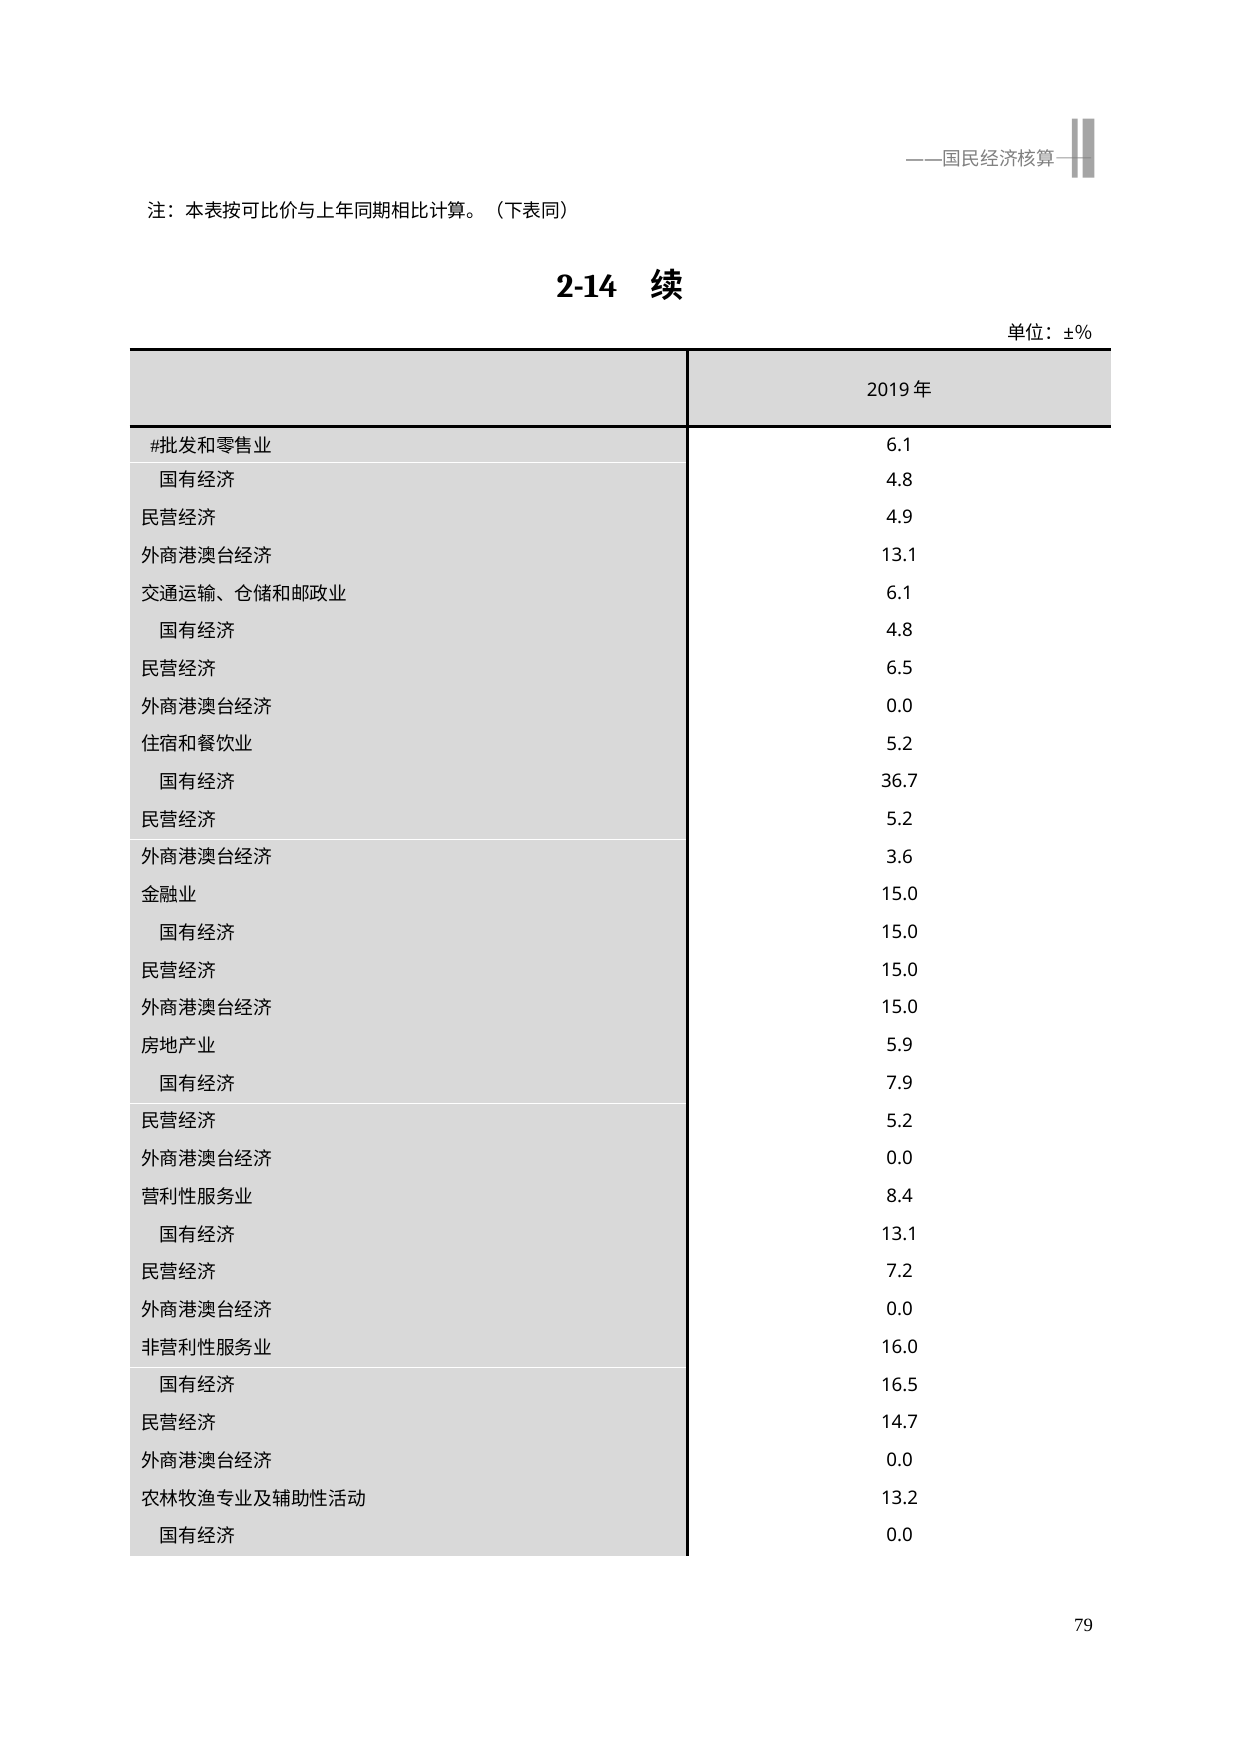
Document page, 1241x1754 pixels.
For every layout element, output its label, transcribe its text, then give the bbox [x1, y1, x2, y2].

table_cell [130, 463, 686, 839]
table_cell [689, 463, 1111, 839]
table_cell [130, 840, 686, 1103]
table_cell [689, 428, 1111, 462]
title 2-14 续 [148, 250, 1092, 315]
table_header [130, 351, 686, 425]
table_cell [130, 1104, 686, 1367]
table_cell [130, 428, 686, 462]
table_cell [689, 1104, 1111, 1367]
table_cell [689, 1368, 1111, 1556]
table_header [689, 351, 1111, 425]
text 单位：±％ [148, 315, 1092, 348]
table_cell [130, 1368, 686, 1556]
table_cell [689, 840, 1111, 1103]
text 注：本表按可比价与上年同期相比计算。（下表同） [148, 193, 1092, 225]
